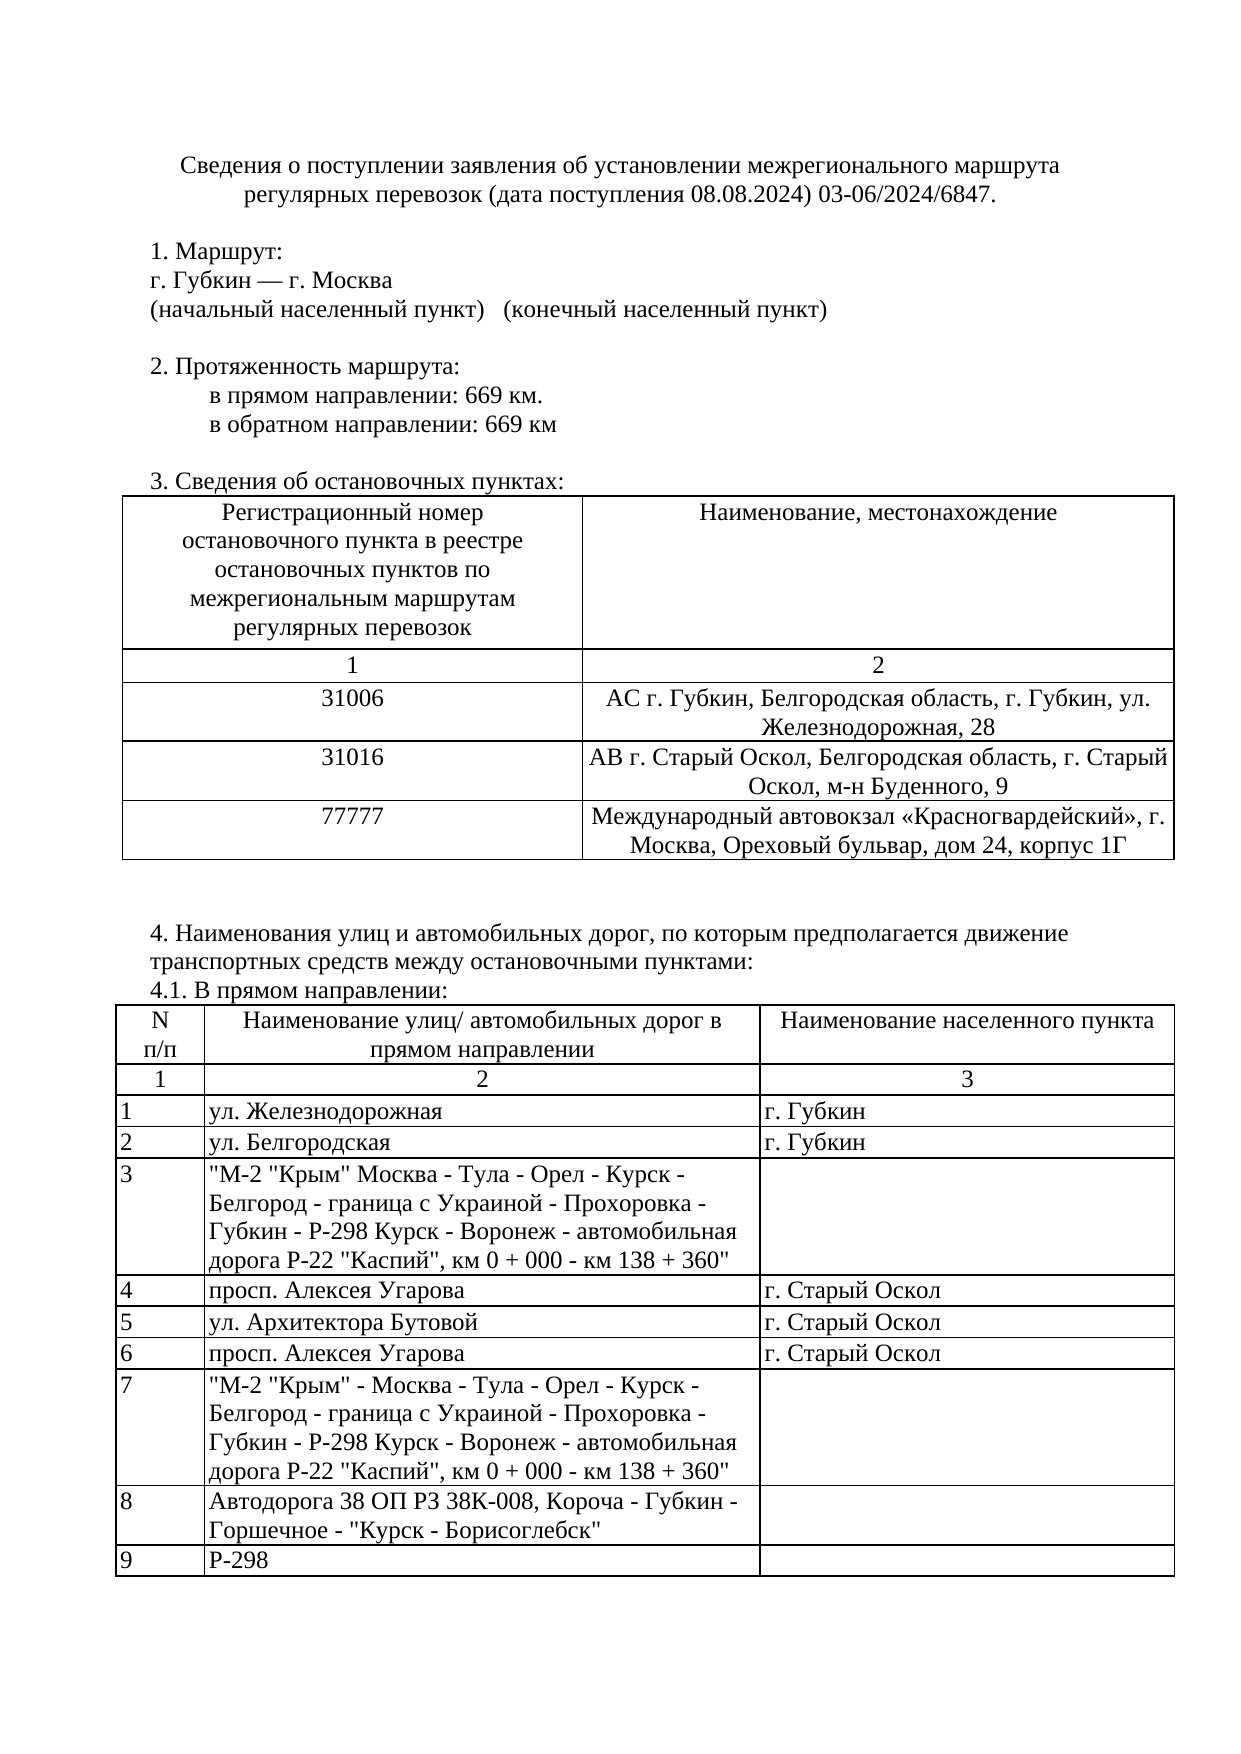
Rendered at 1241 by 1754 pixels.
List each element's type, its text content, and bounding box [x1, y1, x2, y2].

table_cell 2 [583, 650, 1173, 681]
table_cell 31006 [123, 683, 582, 740]
table_cell г. Старый Оскол [761, 1307, 1174, 1337]
table_cell ул. Архитектора Бутовой [205, 1307, 759, 1337]
text (начальный населенный пункт) (конечный населенный пункт) [150, 294, 1090, 322]
table_header Наименование населенного пункта [761, 1006, 1174, 1063]
table_header Наименование улиц/ автомобильных дорог в прямом направлении [205, 1006, 759, 1063]
table_cell 7 [117, 1370, 204, 1485]
table_cell 6 [117, 1338, 204, 1368]
table_cell АВ г. Старый Оскол, Белгородская область, г. Старый Оскол, м-н Буденного, 9 [583, 742, 1173, 799]
table_cell г. Губкин [761, 1127, 1174, 1157]
text 2. Протяженность маршрута: [150, 351, 1090, 380]
text г. Губкин — г. Москва [150, 265, 1090, 294]
table_cell 1 [117, 1065, 204, 1094]
table_cell г. Губкин [761, 1096, 1174, 1126]
table_cell просп. Алексея Угарова [205, 1338, 759, 1368]
table_cell 2 [205, 1065, 759, 1094]
table_cell [761, 1546, 1174, 1575]
table_cell ул. Белгородская [205, 1127, 759, 1157]
text Сведения о поступлении заявления об установлении межрегионального маршрута регулярных перевозок (дата поступления 08.08.2024) 03-06/2024/6847. [150, 150, 1090, 207]
text 1. Маршрут: [150, 236, 1090, 265]
text 4.1. В прямом направлении: [150, 975, 1090, 1004]
text 3. Сведения об остановочных пунктах: [150, 466, 1090, 495]
table_cell Автодорога 38 ОП РЗ 38К-008, Короча - Губкин - Горшечное - "Курск - Борисоглебск" [205, 1486, 759, 1544]
table_cell 2 [117, 1127, 204, 1157]
table_cell 31016 [123, 742, 582, 799]
table_cell "М-2 "Крым" - Москва - Тула - Орел - Курск - Белгород - граница с Украиной - Прохоровка - Губкин - Р-298 Курск - Воронеж - автомобильная дорога Р-22 "Каспий", км 0 + 000 - км 138 + 360" [205, 1370, 759, 1485]
table_cell 1 [123, 650, 582, 681]
table_cell 9 [117, 1546, 204, 1575]
table_cell г. Старый Оскол [761, 1276, 1174, 1305]
table_cell 3 [117, 1159, 204, 1274]
table_cell ул. Железнодорожная [205, 1096, 759, 1126]
table_cell 3 [761, 1065, 1174, 1094]
text 4. Наименования улиц и автомобильных дорог, по которым предполагается движение транспортных средств между остановочными пунктами: [150, 918, 1090, 975]
text в прямом направлении: 669 км. [150, 380, 1090, 409]
table_cell [761, 1370, 1174, 1485]
text в обратном направлении: 669 км [150, 409, 1090, 437]
table_header Наименование, местонахождение [583, 497, 1173, 648]
table_cell АС г. Губкин, Белгородская область, г. Губкин, ул. Железнодорожная, 28 [583, 683, 1173, 740]
table_cell 4 [117, 1276, 204, 1305]
table_cell [761, 1486, 1174, 1544]
table_cell г. Старый Оскол [761, 1338, 1174, 1368]
table_cell "М-2 "Крым" Москва - Тула - Орел - Курск - Белгород - граница с Украиной - Прохоровка - Губкин - Р-298 Курск - Воронеж - автомобильная дорога Р-22 "Каспий", км 0 + 000 - км 138 + 360" [205, 1159, 759, 1274]
table_cell просп. Алексея Угарова [205, 1276, 759, 1305]
table_cell 8 [117, 1486, 204, 1544]
table_cell 1 [117, 1096, 204, 1126]
table_cell Р-298 [205, 1546, 759, 1575]
table_cell 5 [117, 1307, 204, 1337]
table_header Регистрационный номер остановочного пункта в реестре остановочных пунктов по межрегиональным маршрутам регулярных перевозок [123, 497, 582, 648]
table_cell Международный автовокзал «Красногвардейский», г. Москва, Ореховый бульвар, дом 24, корпус 1Г [583, 801, 1173, 858]
table_cell [761, 1159, 1174, 1274]
table_header N п/п [117, 1006, 204, 1063]
table_cell 77777 [123, 801, 582, 858]
